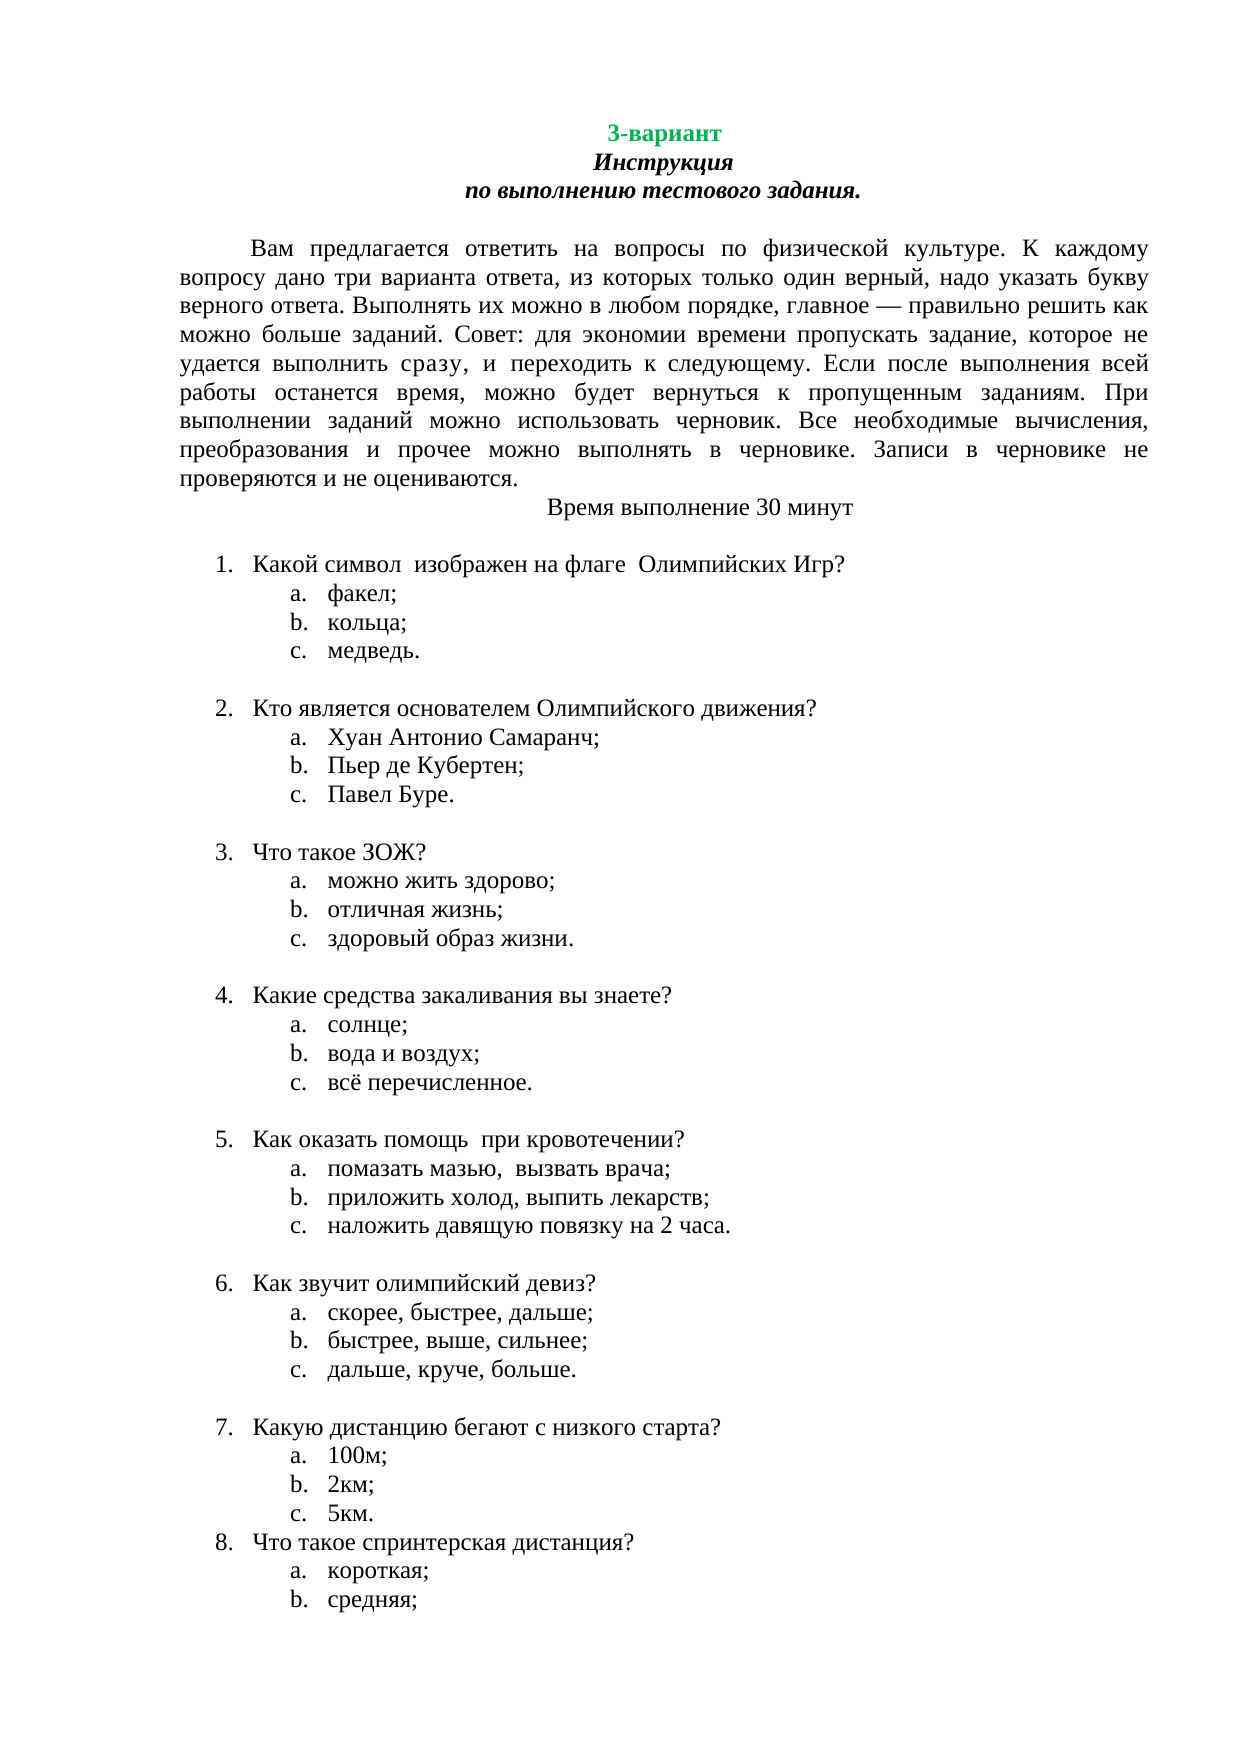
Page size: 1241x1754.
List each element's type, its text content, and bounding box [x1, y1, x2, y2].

list дальше, круче, больше. [290, 1354, 1152, 1383]
list Павел Буре. [290, 779, 1152, 808]
list приложить холод, выпить лекарств; [290, 1182, 1152, 1211]
list можно жить здорово; [290, 866, 1152, 894]
list средняя; [290, 1584, 1152, 1613]
list быстрее, выше, сильнее; [290, 1326, 1152, 1354]
list факел; [290, 578, 1152, 607]
list Как оказать помощь при кровотечении? [215, 1124, 1152, 1153]
list солнце; [290, 1009, 1152, 1038]
list Какие средства закаливания вы знаете? [215, 981, 1152, 1009]
list Пьер де Кубертен; [290, 751, 1152, 779]
text Вам предлагается ответить на вопросы по физической культуре. К каждому вопросу дано три варианта ответа, из которых только один верный, надо указать букву верного ответа. Выполнять их можно в любом порядке, главное — правильно решить как можно больше заданий. Совет: для экономии времени пропускать задание, которое не удается выполнить сразу, и переходить к следующему. Если после выполнения всей работы останется время, можно будет вернуться к пропущенным заданиям. При выполнении заданий можно использовать черновик. Все необходимые вычисления, преобразования и прочее можно выполнять в черновике. Записи в черновике не проверяются и не оцениваются. [179, 233, 1149, 492]
list здоровый образ жизни. [290, 923, 1152, 952]
list Какую дистанцию бегают с низкого старта? [215, 1412, 1152, 1441]
list Какой символ изображен на флаге Олимпийских Игр? [215, 549, 1152, 578]
list Кто является основателем Олимпийского движения? [215, 693, 1152, 722]
list всё перечисленное. [290, 1067, 1152, 1096]
list кольца; [290, 607, 1152, 636]
list Хуан Антонио Самаранч; [290, 722, 1152, 751]
list 5км. [290, 1498, 1152, 1527]
text Время выполнение 30 минут [179, 492, 1149, 521]
list 100м; [290, 1441, 1152, 1469]
list отличная жизнь; [290, 894, 1152, 923]
list 2км; [290, 1469, 1152, 1498]
text 3-вариант [177, 118, 1152, 147]
list наложить давящую повязку на 2 часа. [290, 1211, 1152, 1239]
list вода и воздух; [290, 1038, 1152, 1067]
text по выполнению тестового задания. [177, 176, 1152, 204]
list короткая; [290, 1556, 1152, 1584]
list Что такое ЗОЖ? [215, 837, 1152, 866]
list медведь. [290, 636, 1152, 664]
list скорее, быстрее, дальше; [290, 1297, 1152, 1326]
list Что такое спринтерская дистанция? [215, 1527, 1152, 1556]
list помазать мазью, вызвать врача; [290, 1153, 1152, 1182]
text Инструкция [177, 147, 1152, 176]
list Как звучит олимпийский девиз? [215, 1268, 1152, 1297]
